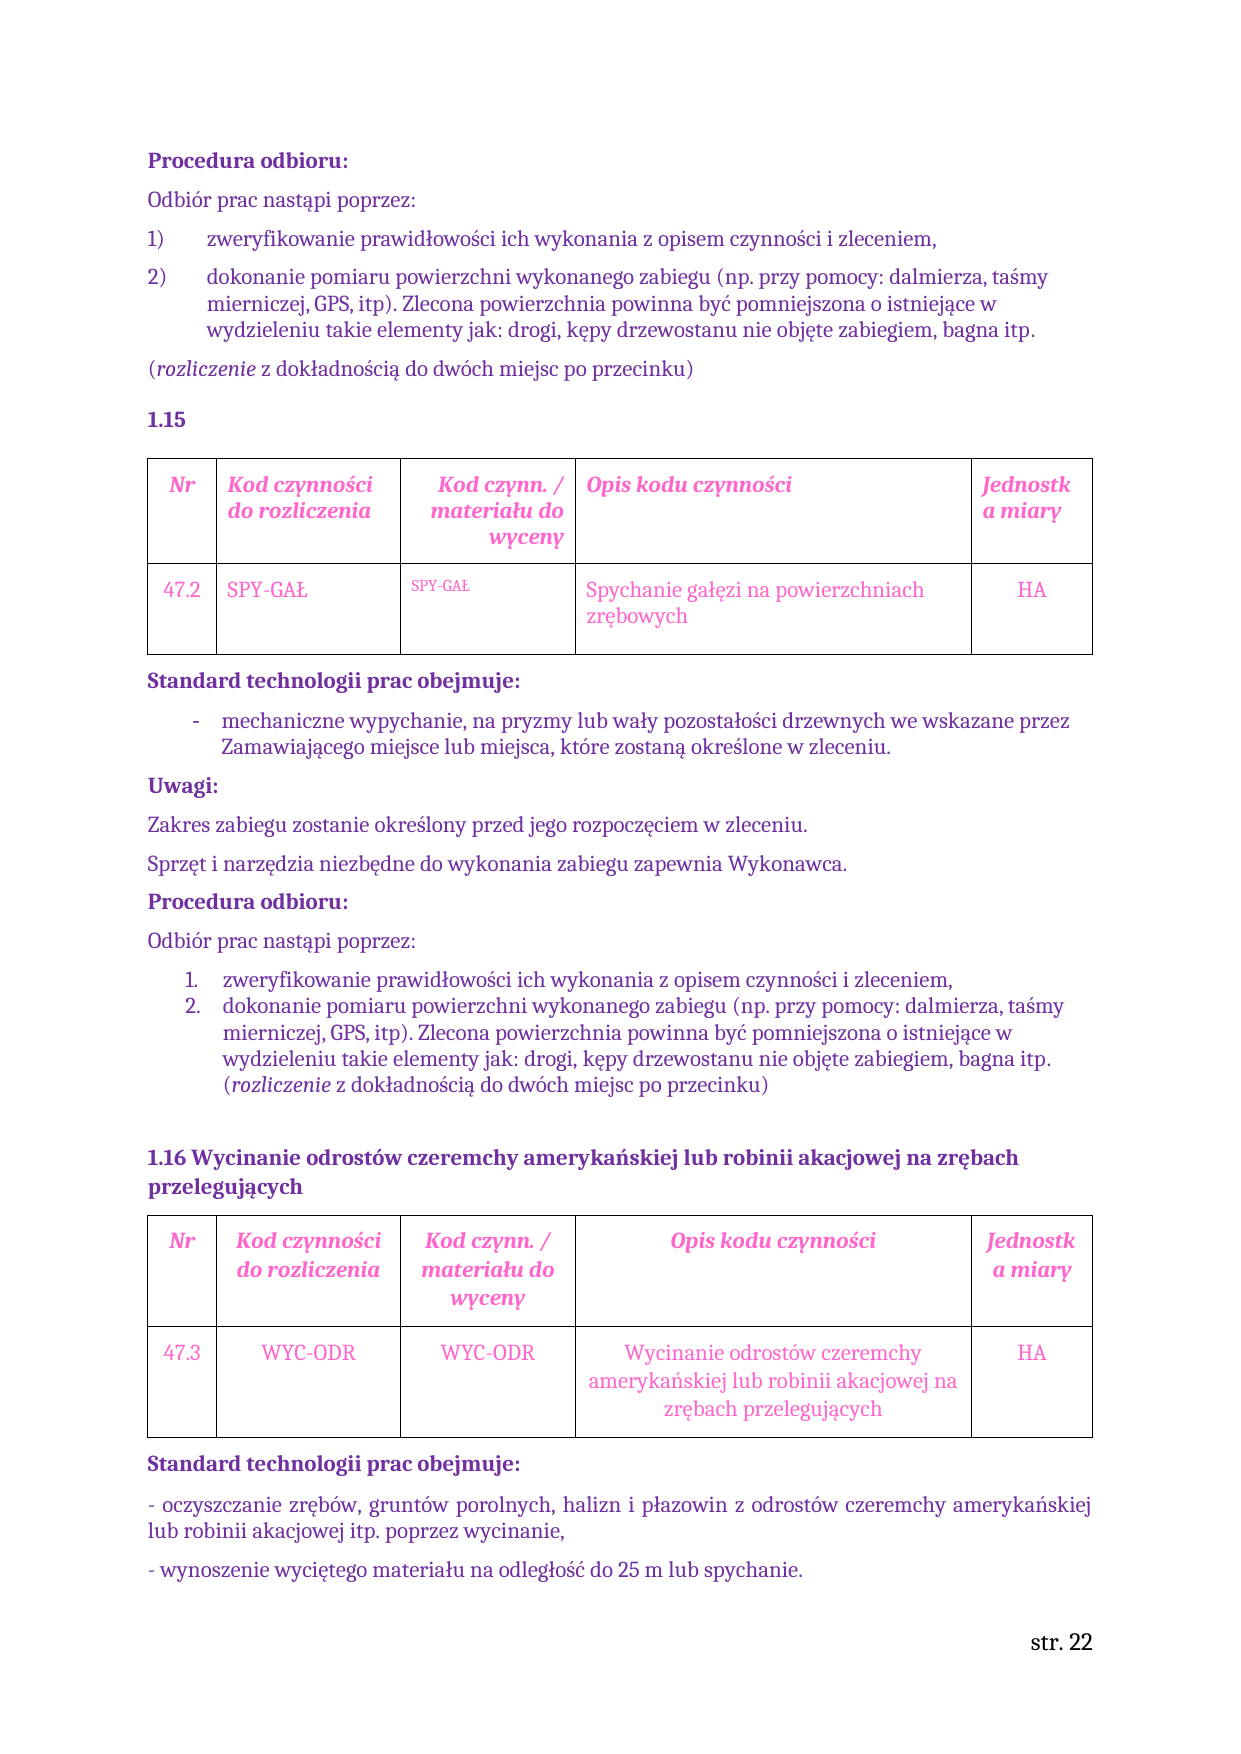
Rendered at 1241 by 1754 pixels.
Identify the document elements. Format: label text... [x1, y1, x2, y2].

text (rozliczenie z dokładnością do dwóch miejsc po przecinku) [148, 356, 1093, 382]
text 2) dokonanie pomiaru powierzchni wykonanego zabiegu (np. przy pomocy: dalmierza, taśmy mierniczej, GPS, itp). Zlecona powierzchnia powinna być pomniejszona o istniejące w wydzieleniu takie elementy jak: drogi, kępy drzewostanu nie objęte zabiegiem, bagna itp. [148, 264, 1093, 343]
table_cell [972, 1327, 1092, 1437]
list dokonanie pomiaru powierzchni wykonanego zabiegu (np. przy pomocy: dalmierza, taśmy mierniczej, GPS, itp). Zlecona powierzchnia powinna być pomniejszona o istniejące w wydzieleniu takie elementy jak: drogi, kępy drzewostanu nie objęte zabiegiem, bagna itp. [185, 993, 1093, 1072]
text - wynoszenie wyciętego materiału na odległość do 25 m lub spychanie. [148, 1557, 1093, 1583]
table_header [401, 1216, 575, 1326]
text Standard technologii prac obejmuje: [148, 1450, 1093, 1477]
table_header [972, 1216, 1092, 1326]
text Sprzęt i narzędzia niezbędne do wykonania zabiegu zapewnia Wykonawca. [148, 850, 1093, 877]
text Uwagi: [148, 773, 1093, 799]
text 1.15 [148, 407, 1093, 433]
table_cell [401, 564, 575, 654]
text Procedura odbioru: [148, 148, 1093, 174]
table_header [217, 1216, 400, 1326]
text 1.16 Wycinanie odrostów czeremchy amerykańskiej lub robinii akacjowej na zrębach przelegujących [148, 1145, 1093, 1200]
text Procedura odbioru: [148, 889, 1093, 916]
text - oczyszczanie zrębów, gruntów porolnych, halizn i płazowin z odrostów czeremchy amerykańskiej lub robinii akacjowej itp. poprzez wycinanie, [148, 1491, 1093, 1544]
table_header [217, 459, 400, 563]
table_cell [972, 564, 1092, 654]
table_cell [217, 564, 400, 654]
text Odbiór prac nastąpi poprzez: [148, 186, 1093, 213]
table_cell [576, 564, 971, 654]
list mechaniczne wypychanie, na pryzmy lub wały pozostałości drzewnych we wskazane przez Zamawiającego miejsce lub miejsca, które zostaną określone w zleceniu. [192, 707, 1093, 760]
text 1) zweryfikowanie prawidłowości ich wykonania z opisem czynności i zleceniem, [148, 225, 1093, 252]
text Odbiór prac nastąpi poprzez: [148, 928, 1093, 954]
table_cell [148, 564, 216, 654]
text Zakres zabiegu zostanie określony przed jego rozpoczęciem w zleceniu. [148, 811, 1093, 838]
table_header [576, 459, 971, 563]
list zweryfikowanie prawidłowości ich wykonania z opisem czynności i zleceniem, [185, 967, 1093, 993]
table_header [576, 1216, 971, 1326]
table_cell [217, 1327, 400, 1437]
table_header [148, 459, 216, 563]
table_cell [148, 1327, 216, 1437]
text (rozliczenie z dokładnością do dwóch miejsc po przecinku) [223, 1072, 1093, 1099]
text Standard technologii prac obejmuje: [148, 668, 1093, 694]
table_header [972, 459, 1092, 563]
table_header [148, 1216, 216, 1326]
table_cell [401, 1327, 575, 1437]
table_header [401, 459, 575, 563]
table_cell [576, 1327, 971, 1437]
